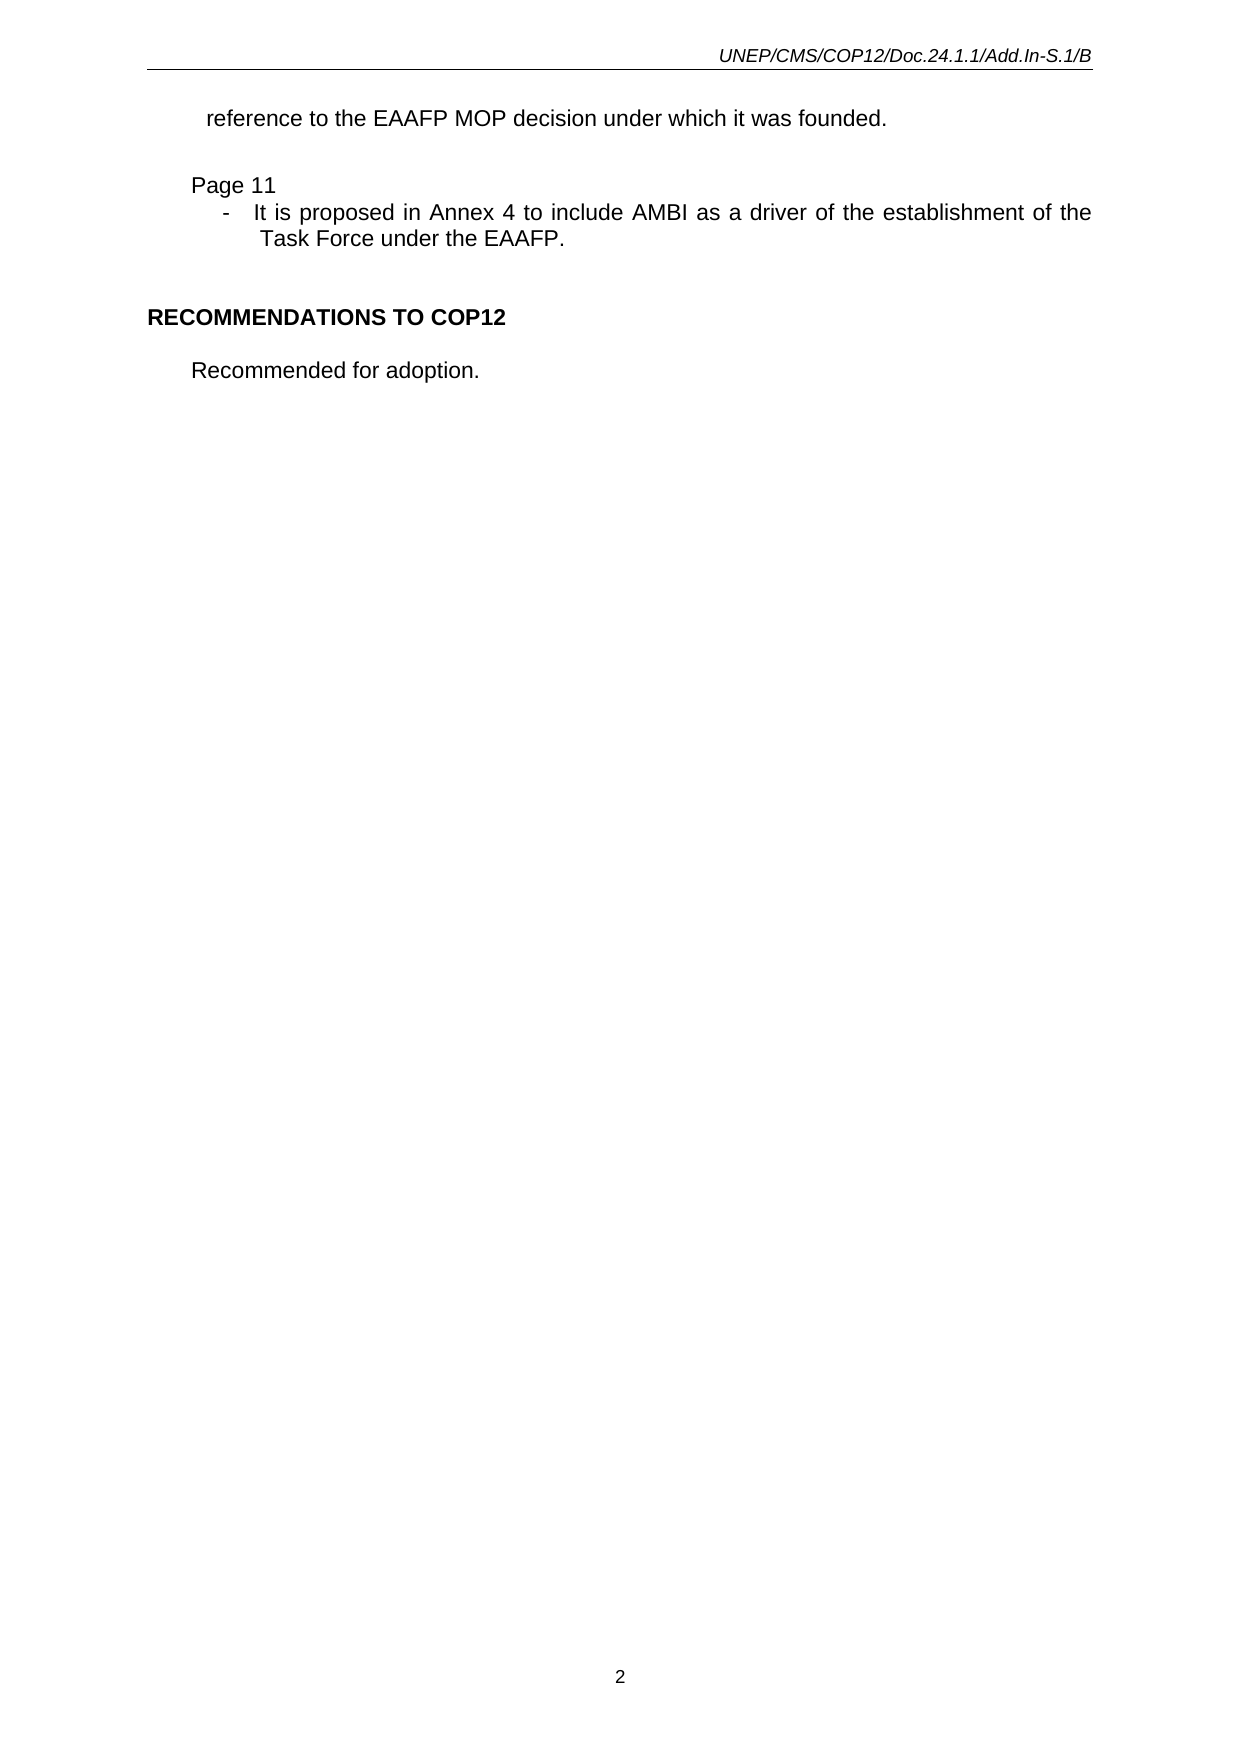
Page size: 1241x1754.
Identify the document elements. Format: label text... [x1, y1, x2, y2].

list Page 11 [191, 172, 1093, 198]
list Recommended for adoption. [191, 357, 1093, 383]
text RECOMMENDATIONS TO COP12 [147, 304, 1093, 330]
list It is proposed in Annex 4 to include AMBI as a driver of the establishment of the Task Force under the EAAFP. [222, 198, 1093, 251]
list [147, 105, 1093, 131]
